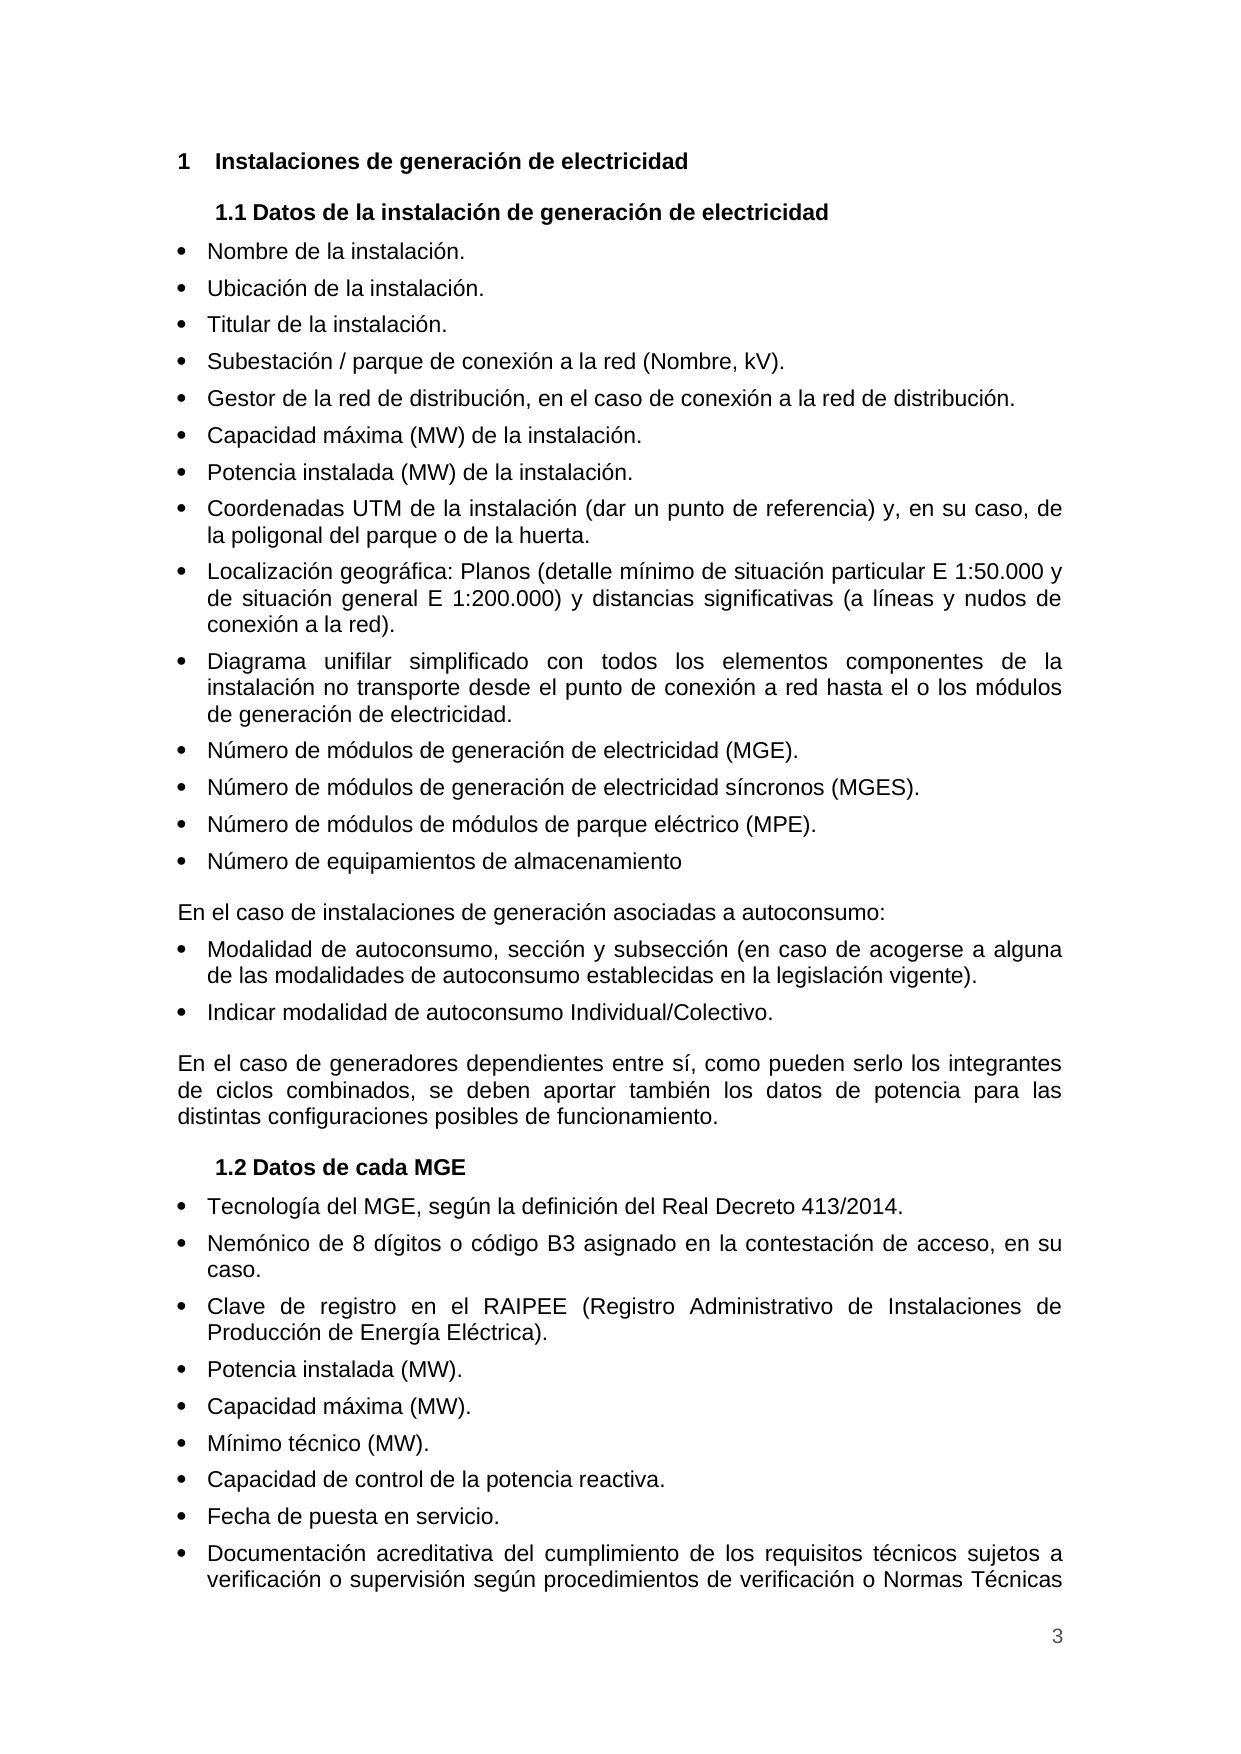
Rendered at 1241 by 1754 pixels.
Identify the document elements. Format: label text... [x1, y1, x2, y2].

list Gestor de la red de distribución, en el caso de conexión a la red de distribución. [177, 385, 1063, 411]
list Localización geográfica: Planos (detalle mínimo de situación particular E 1:50.000 y de situación general E 1:200.000) y distancias significativas (a líneas y nudos de conexión a la red). [177, 558, 1063, 637]
list Número de módulos de módulos de parque eléctrico (MPE). [177, 811, 1063, 837]
list Potencia instalada (MW) de la instalación. [177, 458, 1063, 485]
list Potencia instalada (MW). [177, 1356, 1063, 1382]
list Subestación / parque de conexión a la red (Nombre, kV). [177, 348, 1063, 374]
text En el caso de generadores dependientes entre sí, como pueden serlo los integrantes de ciclos combinados, se deben aportar también los datos de potencia para las distintas configuraciones posibles de funcionamiento. [177, 1050, 1063, 1129]
list Coordenadas UTM de la instalación (dar un punto de referencia) y, en su caso, de la poligonal del parque o de la huerta. [177, 495, 1063, 548]
list Diagrama unifilar simplificado con todos los elementos componentes de la instalación no transporte desde el punto de conexión a red hasta el o los módulos de generación de electricidad. [177, 648, 1063, 727]
list Número de equipamientos de almacenamiento [177, 848, 1063, 874]
list Indicar modalidad de autoconsumo Individual/Colectivo. [177, 999, 1063, 1025]
text Datos de cada MGE [215, 1154, 1063, 1181]
list Nombre de la instalación. [177, 238, 1063, 264]
list Mínimo técnico (MW). [177, 1430, 1063, 1456]
list Número de módulos de generación de electricidad síncronos (MGES). [177, 774, 1063, 800]
list Capacidad máxima (MW) de la instalación. [177, 422, 1063, 448]
list Clave de registro en el RAIPEE (Registro Administrativo de Instalaciones de Producción de Energía Eléctrica). [177, 1293, 1063, 1346]
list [177, 1540, 1063, 1593]
list Ubicación de la instalación. [177, 274, 1063, 301]
list Número de módulos de generación de electricidad (MGE). [177, 737, 1063, 764]
text En el caso de instalaciones de generación asociadas a autoconsumo: [177, 899, 1063, 925]
text Datos de la instalación de generación de electricidad [215, 199, 1063, 225]
list Nemónico de 8 dígitos o código B3 asignado en la contestación de acceso, en su caso. [177, 1230, 1063, 1283]
list Capacidad máxima (MW). [177, 1393, 1063, 1419]
list Titular de la instalación. [177, 311, 1063, 338]
text Instalaciones de generación de electricidad [177, 148, 1063, 174]
list Tecnología del MGE, según la definición del Real Decreto 413/2014. [177, 1193, 1063, 1219]
list Modalidad de autoconsumo, sección y subsección (en caso de acogerse a alguna de las modalidades de autoconsumo establecidas en la legislación vigente). [177, 936, 1063, 988]
list Capacidad de control de la potencia reactiva. [177, 1466, 1063, 1493]
list Fecha de puesta en servicio. [177, 1503, 1063, 1529]
